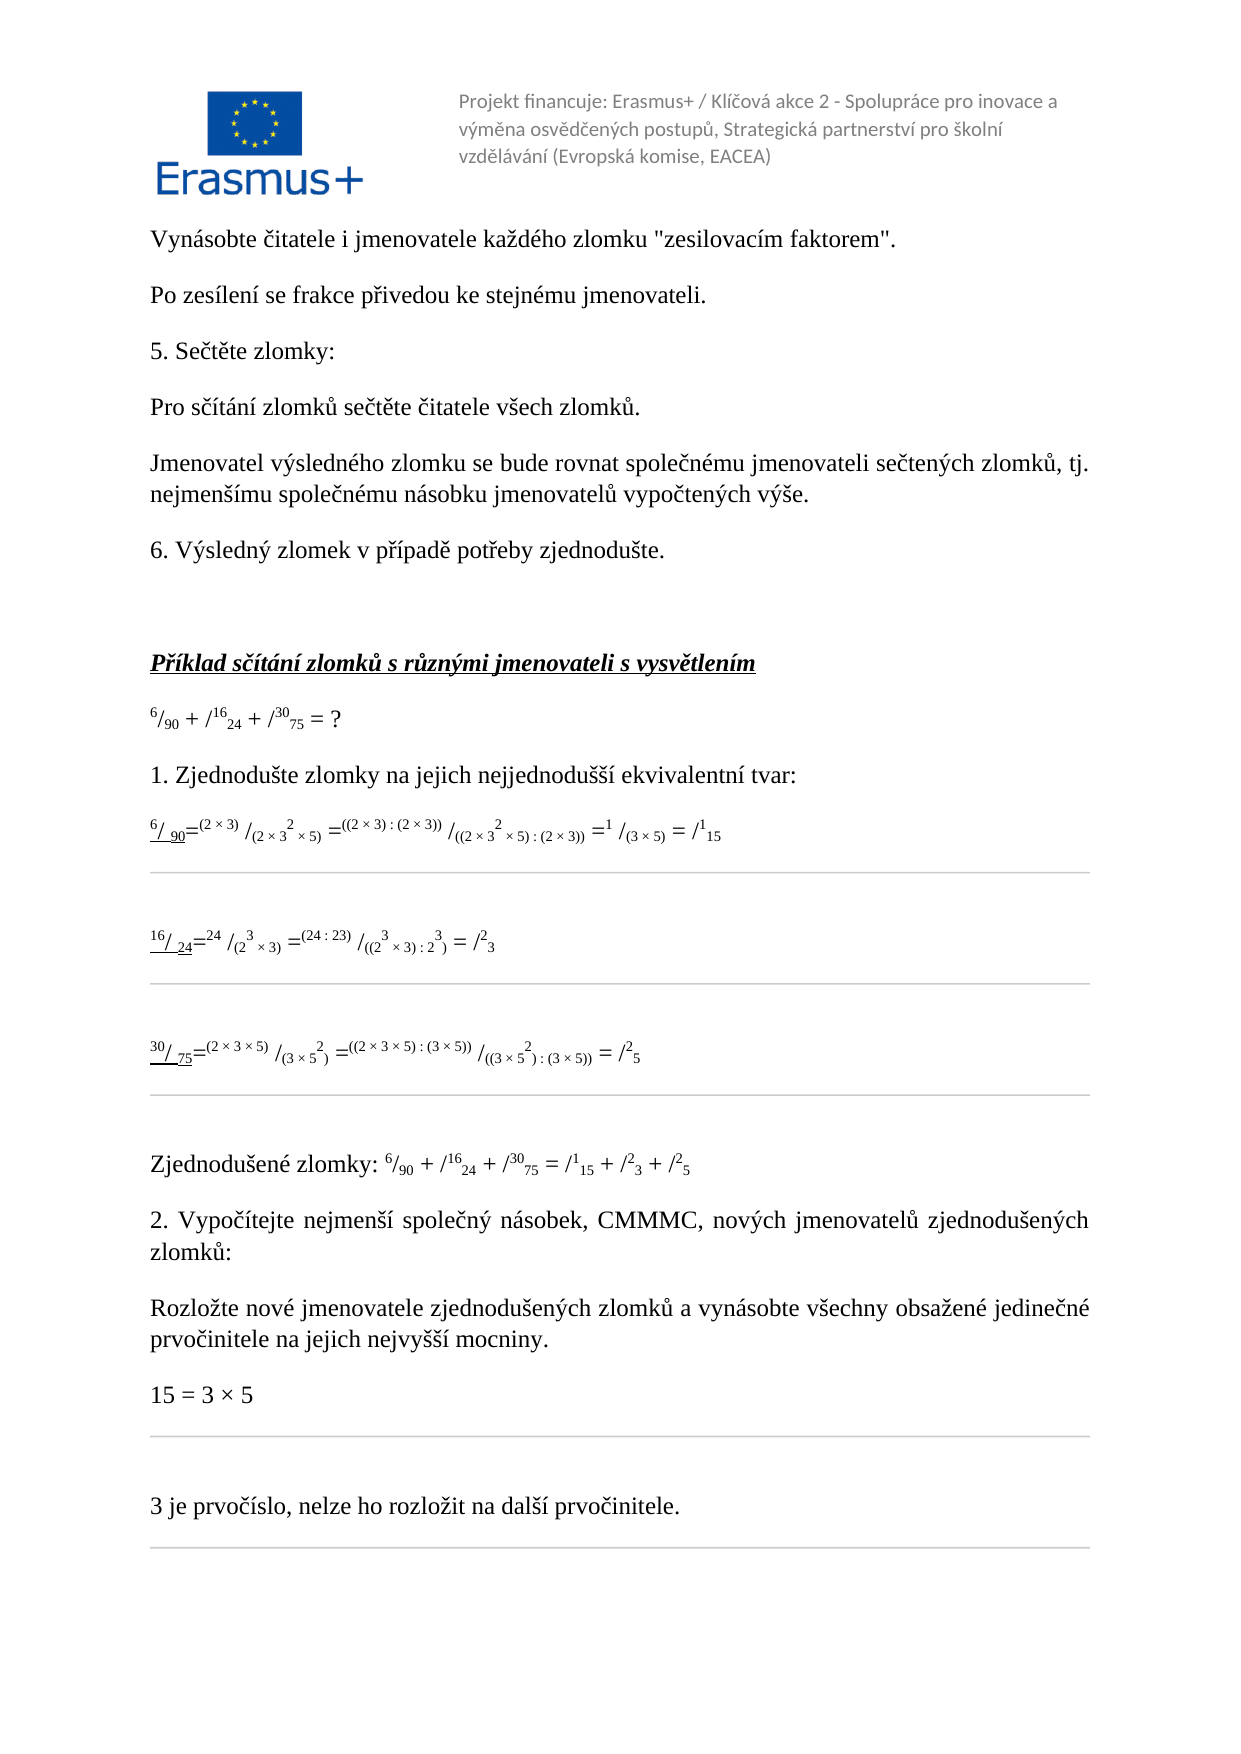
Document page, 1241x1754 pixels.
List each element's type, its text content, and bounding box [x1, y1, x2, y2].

text Rozložte nové jmenovatele zjednodušených zlomků a vynásobte všechny obsažené jedinečné prvočinitele na jejich nejvyšší mocniny. [150, 1293, 1090, 1352]
text Vynásobte čitatele i jmenovatele každého zlomku "zesilovacím faktorem". [150, 224, 1090, 253]
text 6/90 + /1624 + /3075 = ? [150, 704, 1090, 732]
text Zjednodušené zlomky: 6/90 + /1624 + /3075 = /115 + /23 + /25 [150, 1149, 1090, 1178]
text Pro sčítání zlomků sečtěte čitatele všech zlomků. [150, 392, 1090, 421]
text 2. Vypočítejte nejmenší společný násobek, CMMMC, nových jmenovatelů zjednodušených zlomků: [150, 1206, 1090, 1265]
text 5. Sečtěte zlomky: [150, 336, 1090, 365]
text Jmenovatel výsledného zlomku se bude rovnat společnému jmenovateli sečtených zlomků, tj. nejmenšímu společnému násobku jmenovatelů vypočtených výše. [150, 448, 1090, 508]
text 6. Výsledný zlomek v případě potřeby zjednodušte. [150, 536, 1090, 564]
text Příklad sčítání zlomků s různými jmenovateli s vysvětlením [150, 648, 1090, 676]
text 3 je prvočíslo, nelze ho rozložit na další prvočinitele. [150, 1491, 1090, 1520]
text 15 = 3 × 5 [150, 1380, 1090, 1408]
text 6/ 90=(2 × 3) /(2 × 32 × 5) =((2 × 3) : (2 × 3)) /((2 × 32 × 5) : (2 × 3)) =1 /(3 × 5) = /115 [150, 816, 1090, 844]
text Po zesílení se frakce přivedou ke stejnému jmenovateli. [150, 280, 1090, 309]
text 1. Zjednodušte zlomky na jejich nejjednodušší ekvivalentní tvar: [150, 760, 1090, 788]
text 30/ 75=(2 × 3 × 5) /(3 × 52) =((2 × 3 × 5) : (3 × 5)) /((3 × 52) : (3 × 5)) = /25 [150, 1038, 1090, 1067]
picture [150, 73, 365, 197]
text 16/ 24=24 /(23 × 3) =(24 : 23) /((23 × 3) : 23) = /23 [150, 927, 1090, 956]
